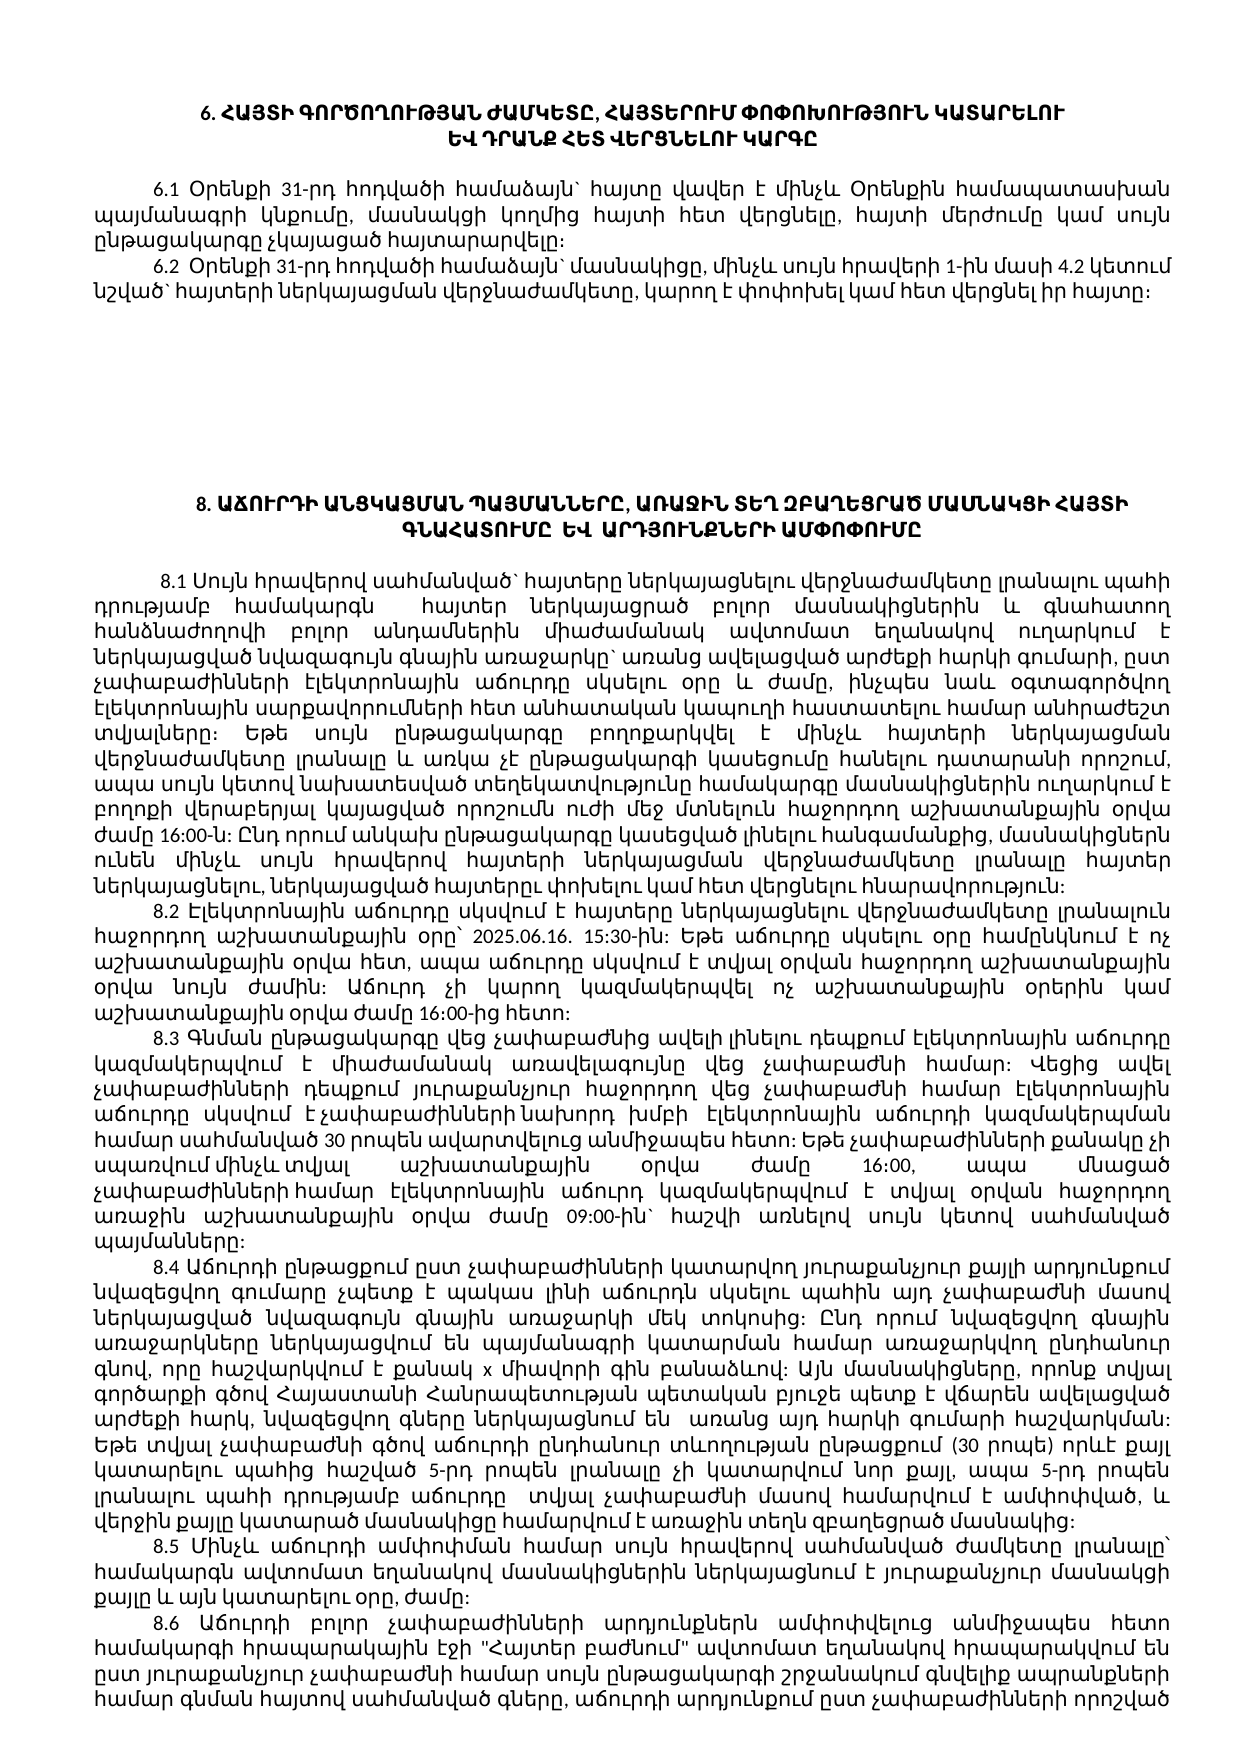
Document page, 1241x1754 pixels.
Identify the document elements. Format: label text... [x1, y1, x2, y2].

text 8.1 Սույն հրավերով սահմանված` հայտերը ներկայացնելու վերջնաժամկետը լրանալու պահի դրությամբ համակարգն հայտեր ներկայացրած բոլոր մասնակիցներին և գնահատող հանձնաժողովի բոլոր անդամներին միաժամանակ ավտոմատ եղանակով ուղարկում է ներկայացված նվազագույն գնային առաջարկը` առանց ավելացված արժեքի հարկի գումարի, ըստ չափաբաժինների էլեկտրոնային աճուրդը սկսելու օրը և ժամը, ինչպես նաև օգտագործվող էլեկտրոնային սարքավորումների հետ անհատական կապուղի հաստատելու համար անհրաժեշտ տվյալները։ Եթե սույն ընթացակարգը բողոքարկվել է մինչև հայտերի ներկայացման վերջնաժամկետը լրանալը և առկա չէ ընթացակարգի կասեցումը հանելու դատարանի որոշում, ապա սույն կետով նախատեսված տեղեկատվությունը համակարգը մասնակիցներին ուղարկում է բողոքի վերաբերյալ կայացված որոշումն ուժի մեջ մտնելուն հաջորդող աշխատանքային օրվա ժամը 16:00-ն: Ընդ որում անկախ ընթացակարգը կասեցված լինելու հանգամանքից, մասնակիցներն ունեն մինչև սույն հրավերով հայտերի ներկայացման վերջնաժամկետը լրանալը հայտեր ներկայացնելու, ներկայացված հայտերըւ փոխելու կամ հետ վերցնելու հնարավորություն: [94, 568, 1171, 898]
text 6. ՀԱՅՏԻ ԳՈՐԾՈՂՈՒԹՅԱՆ ԺԱՄԿԵՏԸ, ՀԱՅՏԵՐՈՒՄ ՓՈՓՈԽՈՒԹՅՈՒՆ ԿԱՏԱՐԵԼՈՒ [94, 100, 1171, 126]
text ԵՎ ԴՐԱՆՔ ՀԵՏ ՎԵՐՑՆԵԼՈՒ ԿԱՐԳԸ [94, 126, 1171, 151]
text 8.3 Գնման ընթացակարգը վեց չափաբաժնից ավելի լինելու դեպքում էլեկտրոնային աճուրդը կազմակերպվում է միաժամանակ առավելագույնը վեց չափաբաժնի համար: Վեցից ավել չափաբաժինների դեպքում յուրաքանչյուր հաջորդող վեց չափաբաժնի համար էլեկտրոնային աճուրդը սկսվում է չափաբաժինների նախորդ խմբի էլեկտրոնային աճուրդի կազմակերպման համար սահմանված 30 րոպեն ավարտվելուց անմիջապես հետո: Եթե չափաբաժինների քանակը չի սպառվում մինչև տվյալ աշխատանքային օրվա ժամը 16։00, ապա մնացած չափաբաժինների համար էլեկտրոնային աճուրդ կազմակերպվում է տվյալ օրվան հաջորդող առաջին աշխատանքային օրվա ժամը 09:00-ին` հաշվի առնելով սույն կետով սահմանված պայմանները: [94, 1025, 1171, 1254]
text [94, 1610, 1171, 1712]
text 6.2 Օրենքի 31-րդ հոդվածի համաձայն` մասնակիցը, մինչև սույն հրավերի 1-ին մասի 4.2 կետում նշված` հայտերի ներկայացման վերջնաժամկետը, կարող է փոփոխել կամ հետ վերցնել իր հայտը։ [94, 253, 1171, 304]
text 8.5 Մինչև աճուրդի ամփոփման համար սույն հրավերով սահմանված ժամկետը լրանալը՝ համակարգն ավտոմատ եղանակով մասնակիցներին ներկայացնում է յուրաքանչյուր մասնակցի քայլը և այն կատարելու օրը, ժամը: [94, 1534, 1171, 1610]
text ԳՆԱՀԱՏՈՒՄԸ ԵՎ ԱՐԴՅՈՒՆՔՆԵՐԻ ԱՄՓՈՓՈՒՄԸ [94, 517, 1171, 542]
text 6.1 Օրենքի 31-րդ հոդվածի համաձայն` հայտը վավեր է մինչև Օրենքին համապատասխան պայմանագրի կնքումը, մասնակցի կողմից հայտի հետ վերցնելը, հայտի մերժումը կամ սույն ընթացակարգը չկայացած հայտարարվելը։ [94, 177, 1171, 253]
text 8.4 Աճուրդի ընթացքում ըստ չափաբաժինների կատարվող յուրաքանչյուր քայլի արդյունքում նվազեցվող գումարը չպետք է պակաս լինի աճուրդն սկսելու պահին այդ չափաբաժնի մասով ներկայացված նվազագույն գնային առաջարկի մեկ տոկոսից: Ընդ որում նվազեցվող գնային առաջարկները ներկայացվում են պայմանագրի կատարման համար առաջարկվող ընդհանուր գնով, որը հաշվարկվում է քանակ x միավորի գին բանաձևով: Այն մասնակիցները, որոնք տվյալ գործարքի գծով Հայաստանի Հանրապետության պետական բյուջե պետք է վճարեն ավելացված արժեքի հարկ, նվազեցվող գները ներկայացնում են առանց այդ հարկի գումարի հաշվարկման: Եթե տվյալ չափաբաժնի գծով աճուրդի ընդհանուր տևողության ընթացքում (30 րոպե) որևէ քայլ կատարելու պահից հաշված 5-րդ րոպեն լրանալը չի կատարվում նոր քայլ, ապա 5-րդ րոպեն լրանալու պահի դրությամբ աճուրդը տվյալ չափաբաժնի մասով համարվում է ամփոփված, և վերջին քայլը կատարած մասնակիցը համարվում է առաջին տեղն զբաղեցրած մասնակից: [94, 1254, 1171, 1534]
text 8. ԱՃՈՒՐԴԻ ԱՆՑԿԱՑՄԱՆ ՊԱՅՄԱՆՆԵՐԸ, ԱՌԱՋԻՆ ՏԵՂ ԶԲԱՂԵՑՐԱԾ ՄԱՍՆԱԿՑԻ ՀԱՅՏԻ [94, 492, 1171, 517]
text 8.2 Էլեկտրոնային աճուրդը սկսվում է հայտերը ներկայացնելու վերջնաժամկետը լրանալուն հաջորդող աշխատանքային օրը՝ 2025.06.16. 15:30 -ին: Եթե աճուրդը սկսելու օրը համընկնում է ոչ աշխատանքային օրվա հետ, ապա աճուրդը սկսվում է տվյալ օրվան հաջորդող աշխատանքային օրվա նույն ժամին: Աճուրդ չի կարող կազմակերպվել ոչ աշխատանքային օրերին կամ աշխատանքային օրվա ժամը 16։00-ից հետո: [94, 898, 1171, 1025]
